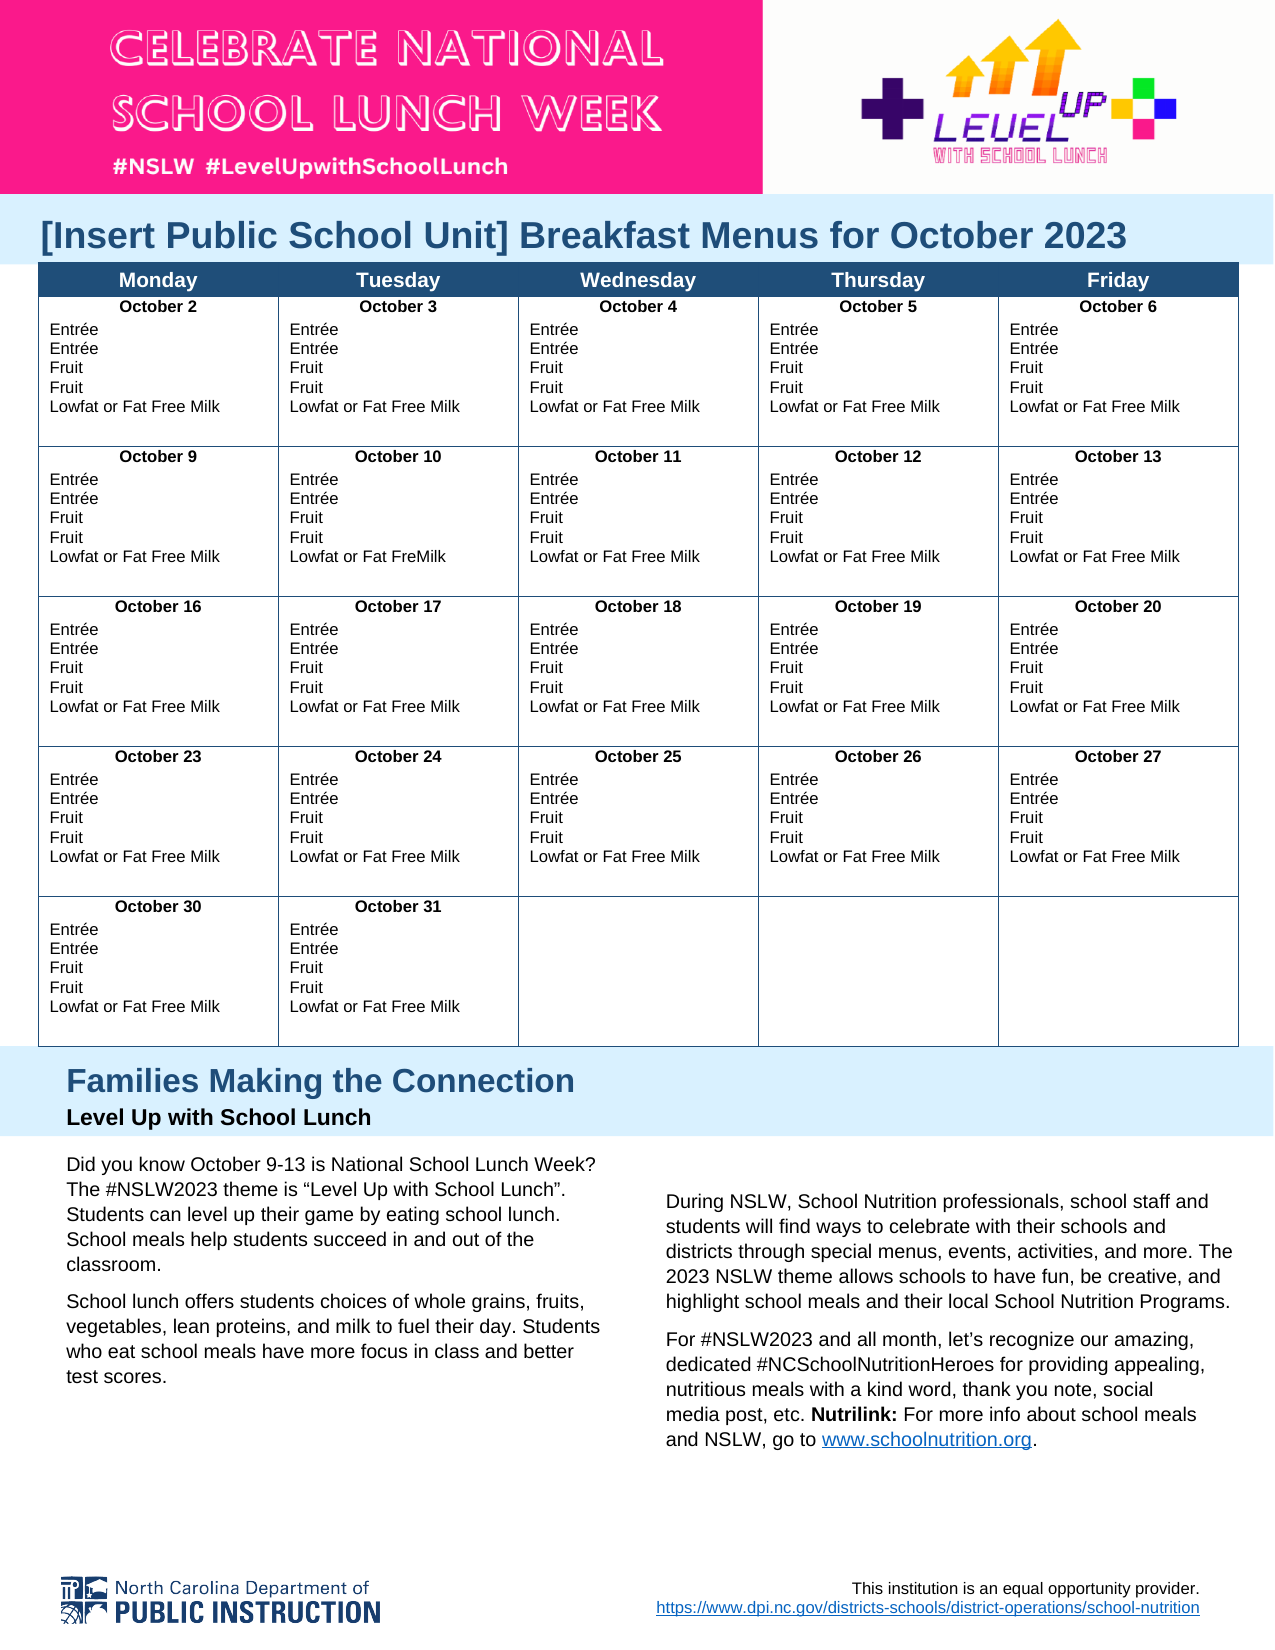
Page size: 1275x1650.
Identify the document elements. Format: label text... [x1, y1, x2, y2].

table_cell [759, 897, 998, 1046]
table_cell October 3 Entrée Entrée Fruit Fruit Lowfat or Fat Free Milk [279, 297, 518, 446]
table_header Monday [39, 263, 278, 296]
subtitle Families Making the Connection [66, 1061, 1237, 1099]
table_cell [999, 897, 1238, 1046]
subtitle Level Up with School Lunch [66, 1104, 1209, 1130]
table_header Wednesday [519, 263, 758, 296]
table_cell October 19 Entrée Entrée Fruit Fruit Lowfat or Fat Free Milk [759, 597, 998, 746]
table_cell October 12 Entrée Entrée Fruit Fruit Lowfat or Fat Free Milk [759, 447, 998, 596]
table_cell October 25 Entrée Entrée Fruit Fruit Lowfat or Fat Free Milk [519, 747, 758, 896]
table_cell October 6 Entrée Entrée Fruit Fruit Lowfat or Fat Free Milk [999, 297, 1238, 446]
picture [0, 0, 1275, 194]
table_cell October 31 Entrée Entrée Fruit Fruit Lowfat or Fat Free Milk [279, 897, 518, 1046]
subtitle [Insert Public School Unit] Breakfast Menus for October 2023 [40, 213, 1237, 256]
table_cell October 23 Entrée Entrée Fruit Fruit Lowfat or Fat Free Milk [39, 747, 278, 896]
table_cell [519, 897, 758, 1046]
picture [61, 1576, 380, 1624]
text School lunch offers students choices of whole grains, fruits, vegetables, lean proteins, and milk to fuel their day. Students who eat school meals have more focus in class and better test scores. [66, 1288, 609, 1388]
table_cell October 10 Entrée Entrée Fruit Fruit Lowfat or Fat FreMilk [279, 447, 518, 596]
table_header Friday [999, 263, 1238, 296]
table_cell October 24 Entrée Entrée Fruit Fruit Lowfat or Fat Free Milk [279, 747, 518, 896]
table_cell October 30 Entrée Entrée Fruit Fruit Lowfat or Fat Free Milk [39, 897, 278, 1046]
text During NSLW, School Nutrition professionals, school staff and students will find ways to celebrate with their schools and districts through special menus, events, activities, and more. The 2023 NSLW theme allows schools to have fun, be creative, and highlight school meals and their local School Nutrition Programs. [666, 1188, 1237, 1313]
table_cell October 2 Entrée Entrée Fruit Fruit Lowfat or Fat Free Milk [39, 297, 278, 446]
table_cell October 17 Entrée Entrée Fruit Fruit Lowfat or Fat Free Milk [279, 597, 518, 746]
text Did you know October 9-13 is National School Lunch Week? The #NSLW2023 theme is “Level Up with School Lunch”. Students can level up their game by eating school lunch. School meals help students succeed in and out of the classroom. [66, 1151, 609, 1276]
table_cell October 16 Entrée Entrée Fruit Fruit Lowfat or Fat Free Milk [39, 597, 278, 746]
table_cell October 26 Entrée Entrée Fruit Fruit Lowfat or Fat Free Milk [759, 747, 998, 896]
table_cell October 11 Entrée Entrée Fruit Fruit Lowfat or Fat Free Milk [519, 447, 758, 596]
text For #NSLW2023 and all month, let’s recognize our amazing, dedicated #NCSchoolNutritionHeroes for providing appealing, nutritious meals with a kind word, thank you note, social media post, etc. Nutrilink: For more info about school meals and NSLW, go to www.schoolnutrition.org. [666, 1326, 1209, 1451]
table_header Tuesday [279, 263, 518, 296]
table_header Thursday [759, 263, 998, 296]
table_cell October 18 Entrée Entrée Fruit Fruit Lowfat or Fat Free Milk [519, 597, 758, 746]
table_cell October 27 Entrée Entrée Fruit Fruit Lowfat or Fat Free Milk [999, 747, 1238, 896]
table_cell October 4 Entrée Entrée Fruit Fruit Lowfat or Fat Free Milk [519, 297, 758, 446]
table_cell October 13 Entrée Entrée Fruit Fruit Lowfat or Fat Free Milk [999, 447, 1238, 596]
table_cell October 5 Entrée Entrée Fruit Fruit Lowfat or Fat Free Milk [759, 297, 998, 446]
table_cell October 9 Entrée Entrée Fruit Fruit Lowfat or Fat Free Milk [39, 447, 278, 596]
table_cell October 20 Entrée Entrée Fruit Fruit Lowfat or Fat Free Milk [999, 597, 1238, 746]
